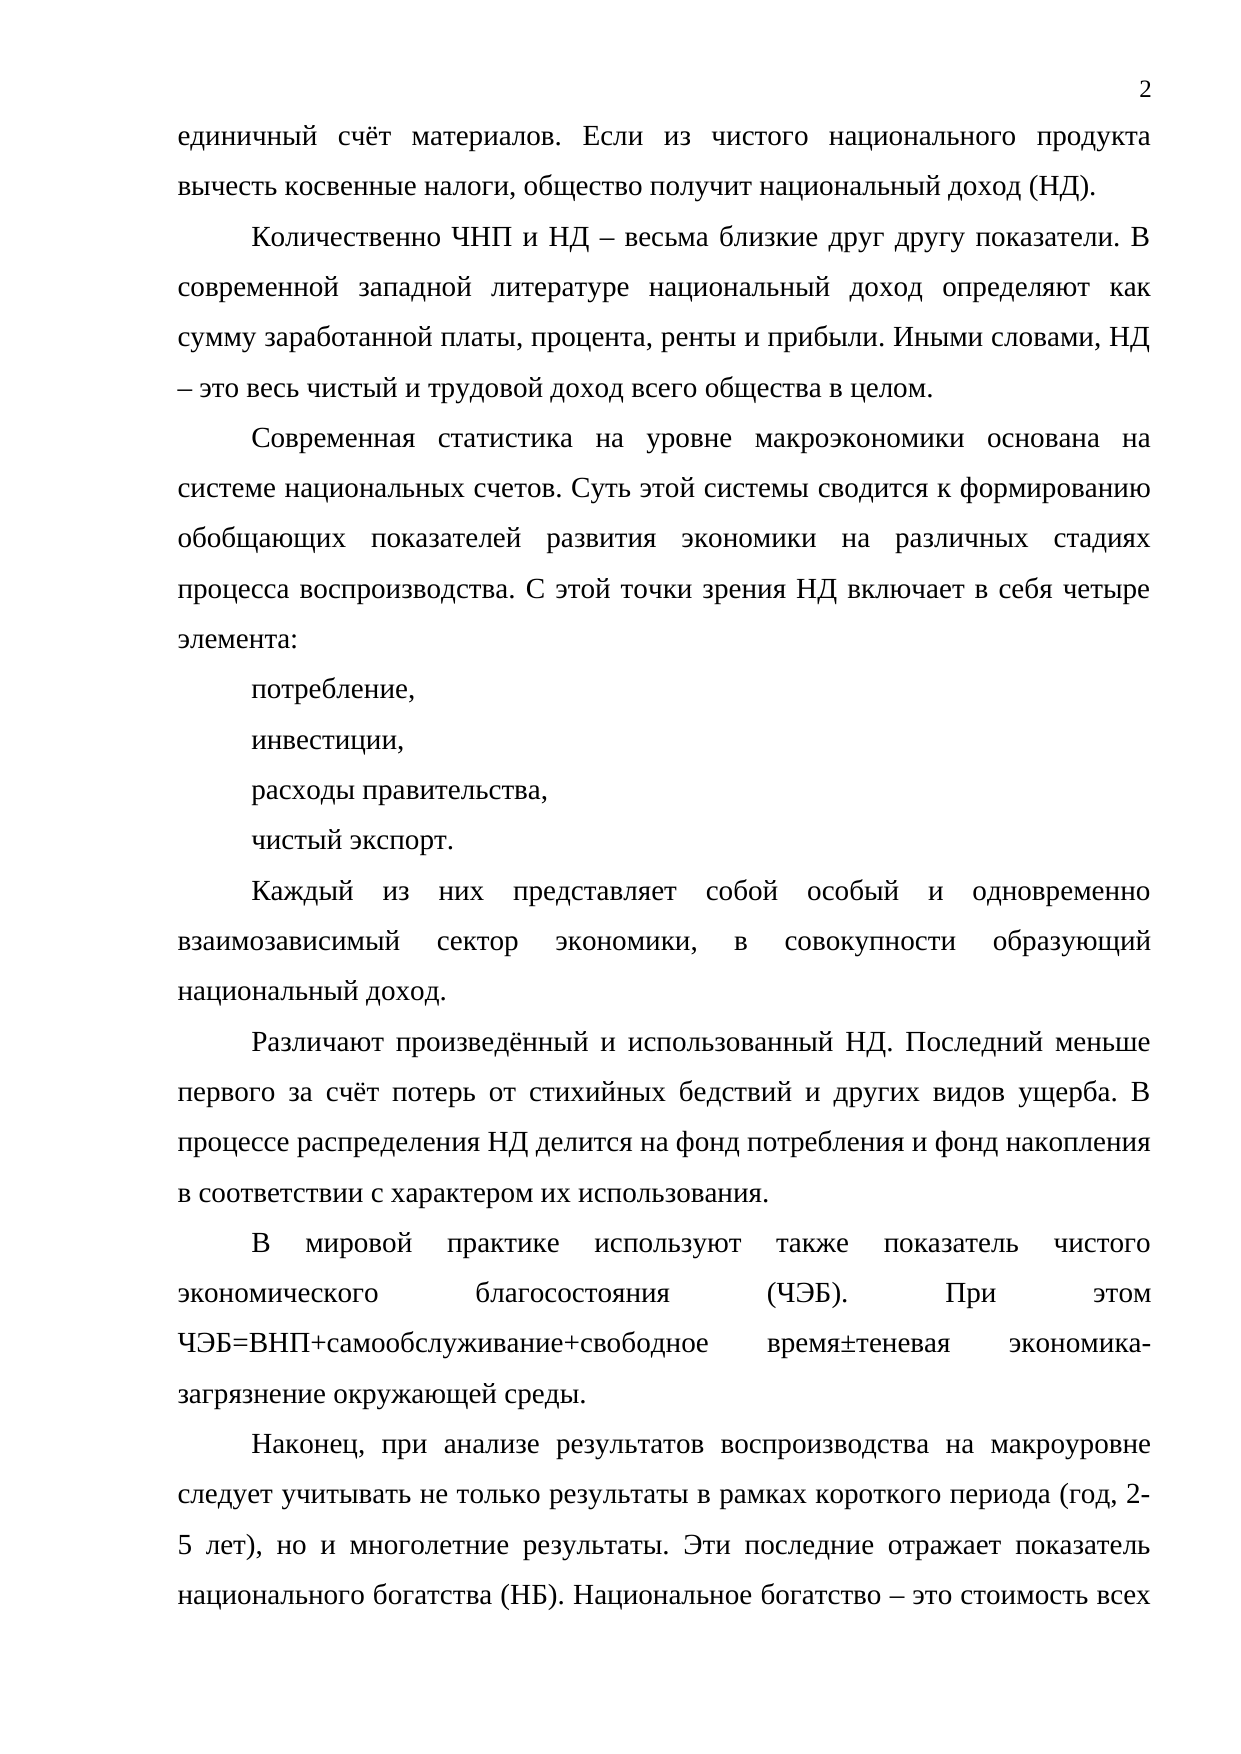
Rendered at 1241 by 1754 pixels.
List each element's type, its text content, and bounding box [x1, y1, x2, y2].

text Количественно ЧНП и НД – весьма близкие друг другу показатели. В современной западной литературе национальный доход определяют как сумму заработанной платы, процента, ренты и прибыли. Иными словами, НД – это весь чистый и трудовой доход всего общества в целом. [177, 219, 1152, 403]
text инвестиции, [177, 722, 1152, 755]
text В мировой практике используют также показатель чистого экономического благосостояния (ЧЭБ). При этом ЧЭБ=ВНП+самообслуживание+свободное время±теневая экономика-загрязнение окружающей среды. [177, 1225, 1152, 1409]
text Современная статистика на уровне макроэкономики основана на системе национальных счетов. Суть этой системы сводится к формированию обобщающих показателей развития экономики на различных стадиях процесса воспроизводства. С этой точки зрения НД включает в себя четыре элемента: [177, 420, 1152, 655]
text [177, 118, 1152, 202]
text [177, 1426, 1152, 1611]
text расходы правительства, [177, 772, 1152, 806]
text потребление, [177, 672, 1152, 705]
text чистый экспорт. [177, 822, 1152, 856]
text Каждый из них представляет собой особый и одновременно взаимозависимый сектор экономики, в совокупности образующий национальный доход. [177, 873, 1152, 1007]
text Различают произведённый и использованный НД. Последний меньше первого за счёт потерь от стихийных бедствий и других видов ущерба. В процессе распределения НД делится на фонд потребления и фонд накопления в соответствии с характером их использования. [177, 1024, 1152, 1208]
